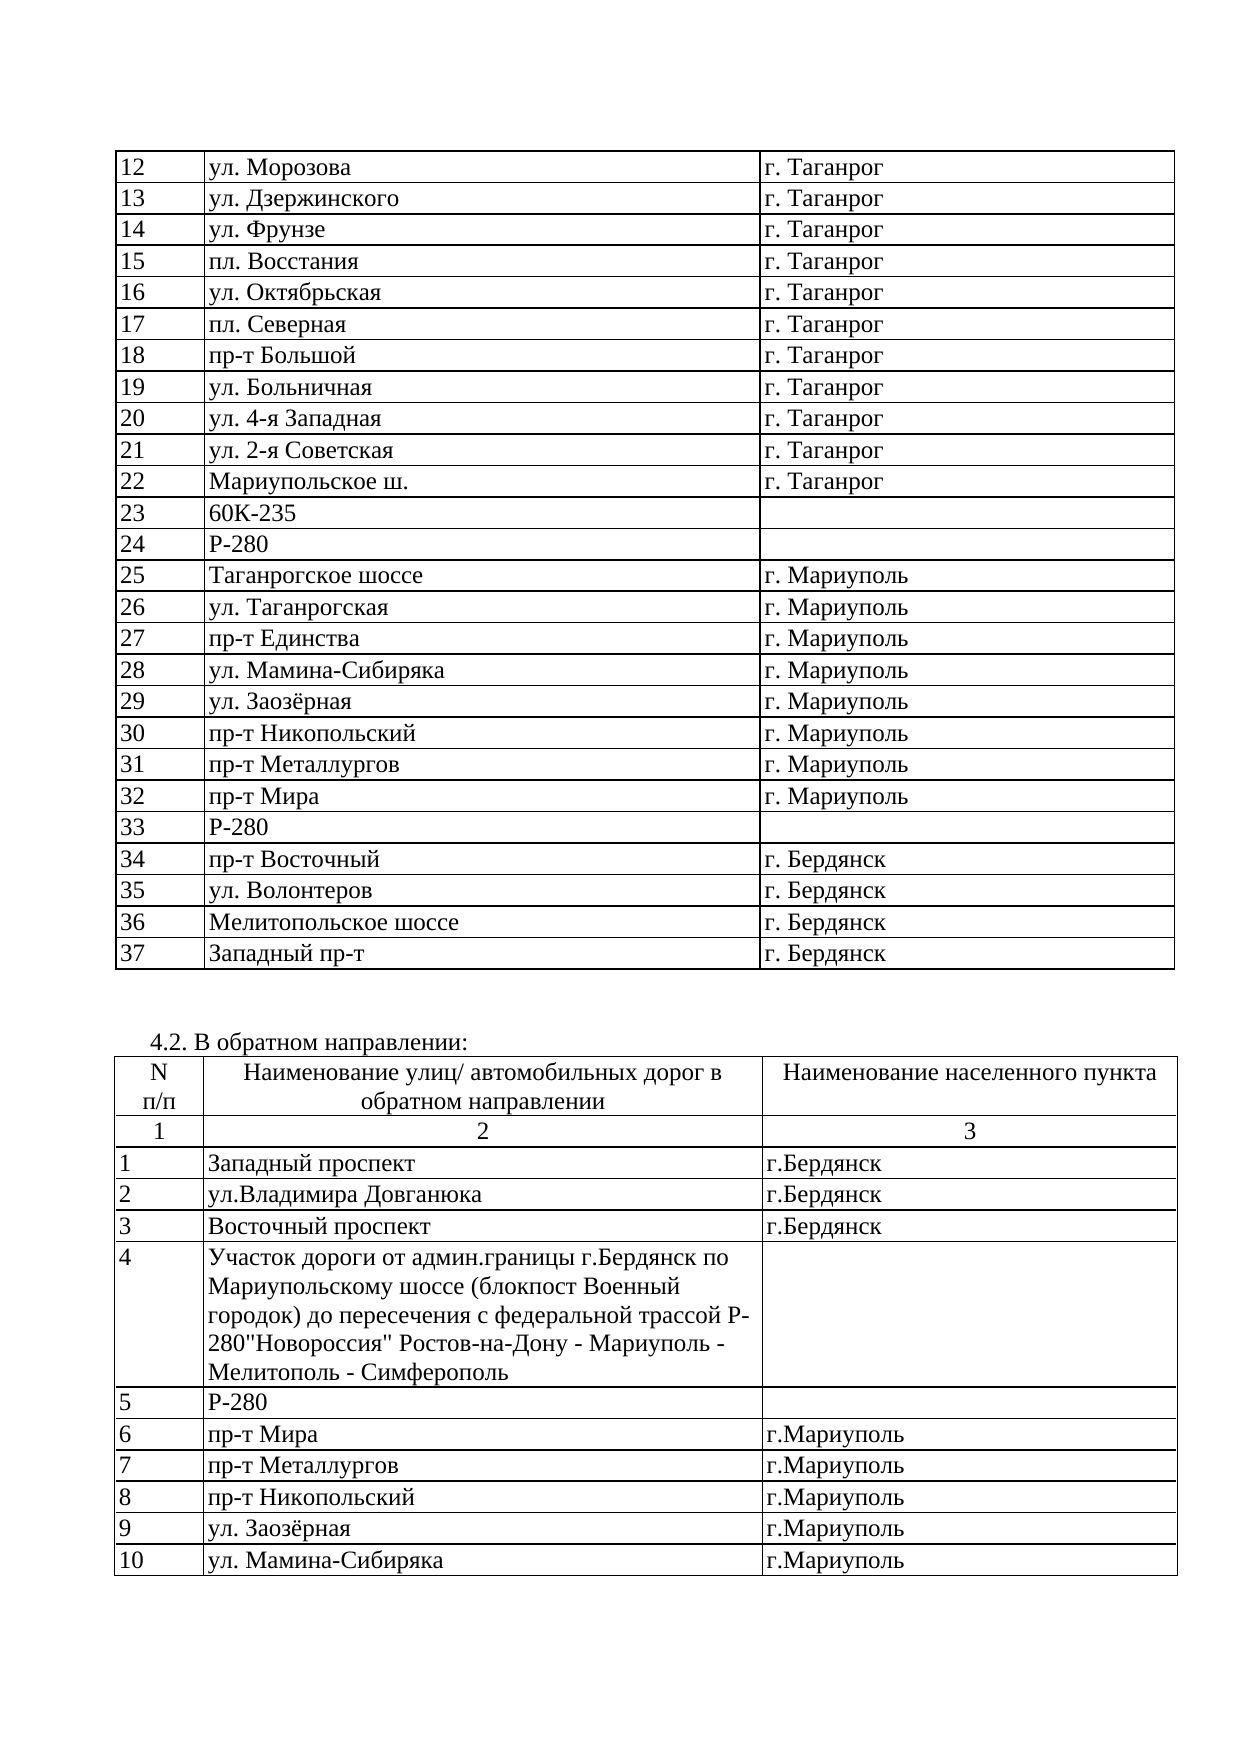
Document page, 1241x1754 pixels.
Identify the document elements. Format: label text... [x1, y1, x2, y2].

table_cell 14 [117, 215, 204, 244]
table_cell г. Таганрог [761, 215, 1174, 244]
table_cell 2 [204, 1116, 762, 1146]
table_cell г. Таганрог [761, 403, 1174, 433]
table_cell 37 [117, 938, 204, 968]
table_cell г.Мариуполь [763, 1418, 1177, 1449]
table_cell 25 [117, 561, 204, 590]
table_cell 18 [117, 340, 204, 370]
table_cell г. Мариуполь [761, 718, 1174, 748]
table_cell ул. Дзержинского [205, 183, 759, 213]
table_cell 10 [115, 1544, 203, 1575]
table_cell г. Бердянск [761, 938, 1174, 968]
table_cell Мариупольское ш. [205, 466, 759, 496]
table_cell 33 [117, 812, 204, 842]
table_cell г.Бердянск [763, 1209, 1177, 1241]
table_cell ул. Заозёрная [205, 686, 759, 716]
table_cell Участок дороги от админ.границы г.Бердянск по Мариупольскому шоссе (блокпост Военный городок) до пересечения с федеральной трассой Р-280"Новороссия" Ростов-на-Дону - Мариуполь - Мелитополь - Симферополь [204, 1242, 762, 1386]
table_cell 5 [115, 1387, 203, 1417]
table_cell пр-т Никопольский [205, 718, 759, 748]
table_cell 24 [117, 529, 204, 559]
table_header Наименование населенного пункта [763, 1057, 1177, 1115]
table_cell Западный проспект [204, 1148, 762, 1178]
table_cell Мелитопольское шоссе [205, 907, 759, 936]
table_cell 20 [117, 403, 204, 433]
table_cell Р-280 [205, 812, 759, 842]
table_cell 6 [115, 1419, 203, 1449]
table_cell пр-т Большой [205, 340, 759, 370]
table_cell г. Таганрог [761, 152, 1174, 181]
table_cell 34 [117, 844, 204, 873]
table_cell ул. Больничная [205, 372, 759, 402]
table_cell 9 [115, 1513, 203, 1543]
table_header Наименование улиц/ автомобильных дорог в обратном направлении [204, 1057, 762, 1115]
table_cell ул. Заозёрная [204, 1513, 762, 1543]
table_cell пр-т Металлургов [204, 1451, 762, 1480]
table_cell 3 [115, 1210, 203, 1241]
table_cell 29 [117, 686, 204, 716]
table_cell 60К-235 [205, 498, 759, 527]
table_cell г.Мариуполь [763, 1449, 1177, 1480]
table_cell пл. Восстания [205, 246, 759, 276]
table_cell 13 [117, 183, 204, 213]
table_cell 22 [117, 466, 204, 496]
table_cell 17 [117, 309, 204, 339]
table_cell ул.Владимира Довганюка [204, 1179, 762, 1209]
table_cell 19 [117, 372, 204, 402]
table_cell 23 [117, 498, 204, 527]
table_cell г.Мариуполь [763, 1543, 1177, 1575]
table_cell 31 [117, 749, 204, 779]
table_cell г. Таганрог [761, 246, 1174, 276]
table_cell пр-т Мира [205, 781, 759, 811]
table_cell пр-т Восточный [205, 844, 759, 873]
table_cell г. Мариуполь [761, 781, 1174, 811]
table_cell 32 [117, 781, 204, 811]
table_cell г.Бердянск [763, 1146, 1177, 1178]
table_cell г. Таганрог [761, 372, 1174, 402]
table_cell г. Мариуполь [761, 655, 1174, 685]
table_cell [763, 1386, 1177, 1417]
table_cell 2 [115, 1179, 203, 1209]
table_cell 16 [117, 277, 204, 307]
table_cell Восточный проспект [204, 1211, 762, 1241]
table_cell Западный пр-т [205, 938, 759, 968]
table_cell г.Мариуполь [763, 1512, 1177, 1543]
table_cell Р-280 [205, 529, 759, 559]
table_cell 3 [763, 1115, 1177, 1146]
table_cell г. Бердянск [761, 844, 1174, 873]
table_cell г. Мариуполь [761, 623, 1174, 653]
table_cell [763, 1241, 1177, 1386]
table_cell 4 [115, 1242, 203, 1386]
table_cell ул. Мамина-Сибиряка [204, 1545, 762, 1575]
table_cell ул. 2-я Советская [205, 435, 759, 464]
table_cell пр-т Единства [205, 623, 759, 653]
table_cell 28 [117, 655, 204, 685]
table_cell г. Таганрог [761, 309, 1174, 339]
table_cell 1 [115, 1147, 203, 1178]
table_cell пр-т Металлургов [205, 749, 759, 779]
table_cell ул. Волонтеров [205, 875, 759, 905]
table_cell 7 [115, 1450, 203, 1480]
table_cell ул. Мамина-Сибиряка [205, 655, 759, 685]
table_cell пр-т Мира [204, 1419, 762, 1449]
table_cell 27 [117, 623, 204, 653]
table_cell пл. Северная [205, 309, 759, 339]
table_cell 36 [117, 907, 204, 936]
table_cell г. Мариуполь [761, 749, 1174, 779]
table_cell ул. Фрунзе [205, 215, 759, 244]
table_cell 1 [115, 1116, 203, 1146]
table_cell пр-т Никопольский [204, 1482, 762, 1512]
table_cell г. Мариуполь [761, 686, 1174, 716]
table_header N п/п [115, 1057, 203, 1115]
table_cell 30 [117, 718, 204, 748]
table_cell Р-280 [204, 1388, 762, 1417]
table_cell 12 [117, 152, 204, 181]
table_cell г.Бердянск [763, 1178, 1177, 1209]
table_cell г. Мариуполь [761, 561, 1174, 590]
table_cell 26 [117, 592, 204, 622]
table_cell г. Таганрог [761, 340, 1174, 370]
table_cell 21 [117, 435, 204, 464]
table_cell г.Мариуполь [763, 1480, 1177, 1512]
table_cell Таганрогское шоссе [205, 561, 759, 590]
table_cell г. Мариуполь [761, 592, 1174, 622]
table_cell г. Таганрог [761, 183, 1174, 213]
table_cell г. Таганрог [761, 277, 1174, 307]
table_cell 8 [115, 1481, 203, 1512]
table_cell г. Бердянск [761, 907, 1174, 936]
table_cell [761, 498, 1174, 527]
table_cell [761, 529, 1174, 559]
text 4.2. В обратном направлении: [150, 1027, 1090, 1056]
table_cell 15 [117, 246, 204, 276]
table_cell ул. Октябрьская [205, 277, 759, 307]
table_cell [761, 812, 1174, 842]
table_cell ул. 4-я Западная [205, 403, 759, 433]
table_cell 35 [117, 875, 204, 905]
table_cell г. Бердянск [761, 875, 1174, 905]
table_cell г. Таганрог [761, 435, 1174, 464]
table_cell ул. Таганрогская [205, 592, 759, 622]
table_cell г. Таганрог [761, 466, 1174, 496]
table_cell ул. Морозова [205, 152, 759, 181]
